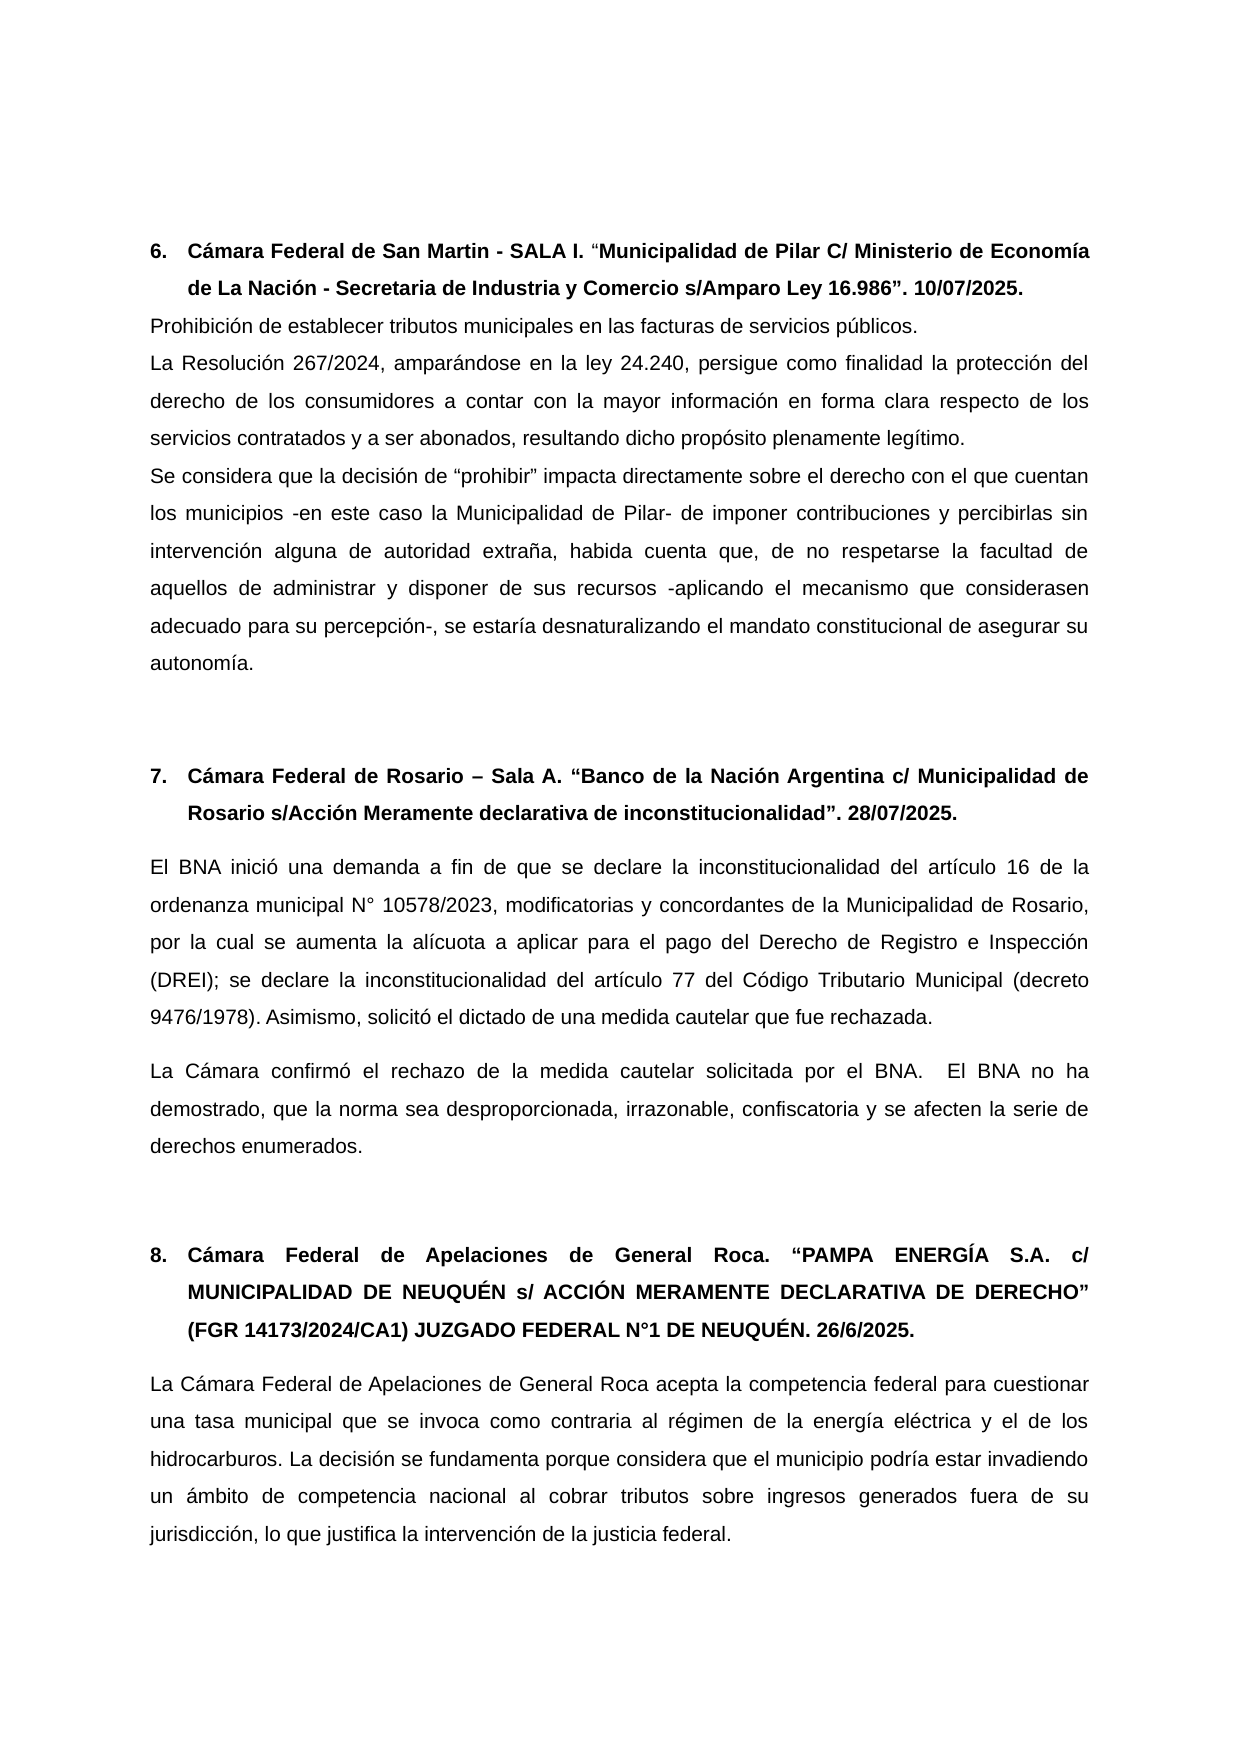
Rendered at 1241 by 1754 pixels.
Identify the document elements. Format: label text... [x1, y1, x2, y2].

text La Cámara confirmó el rechazo de la medida cautelar solicitada por el BNA. El BNA no ha demostrado, que la norma sea desproporcionada, irrazonable, confiscatoria y se afecten la serie de derechos enumerados. [150, 1046, 1090, 1158]
list Cámara Federal de Apelaciones de General Roca. “PAMPA ENERGÍA S.A. c/ MUNICIPALIDAD DE NEUQUÉN s/ ACCIÓN MERAMENTE DECLARATIVA DE DERECHO” (FGR 14173/2024/CA1) JUZGADO FEDERAL N°1 DE NEUQUÉN. 26/6/2025. [150, 1229, 1090, 1342]
list Cámara Federal de San Martin - SALA I. “Municipalidad de Pilar C/ Ministerio de Economía de La Nación - Secretaria de Industria y Comercio s/Amparo Ley 16.986”. 10/07/2025. [150, 225, 1090, 300]
text La Cámara Federal de Apelaciones de General Roca acepta la competencia federal para cuestionar una tasa municipal que se invoca como contraria al régimen de la energía eléctrica y el de los hidrocarburos. La decisión se fundamenta porque considera que el municipio podría estar invadiendo un ámbito de competencia nacional al cobrar tributos sobre ingresos generados fuera de su jurisdicción, lo que justifica la intervención de la justicia federal. [150, 1358, 1090, 1546]
list La Resolución 267/2024, amparándose en la ley 24.240, persigue como finalidad la protección del derecho de los consumidores a contar con la mayor información en forma clara respecto de los servicios contratados y a ser abonados, resultando dicho propósito plenamente legítimo. [150, 337, 1090, 450]
list Cámara Federal de Rosario – Sala A. “Banco de la Nación Argentina c/ Municipalidad de Rosario s/Acción Meramente declarativa de inconstitucionalidad”. 28/07/2025. [150, 750, 1090, 825]
text El BNA inició una demanda a fin de que se declare la inconstitucionalidad del artículo 16 de la ordenanza municipal N° 10578/2023, modificatorias y concordantes de la Municipalidad de Rosario, por la cual se aumenta la alícuota a aplicar para el pago del Derecho de Registro e Inspección (DREI); se declare la inconstitucionalidad del artículo 77 del Código Tributario Municipal (decreto 9476/1978). Asimismo, solicitó el dictado de una medida cautelar que fue rechazada. [150, 842, 1090, 1029]
list Se considera que la decisión de “prohibir” impacta directamente sobre el derecho con el que cuentan los municipios -en este caso la Municipalidad de Pilar- de imponer contribuciones y percibirlas sin intervención alguna de autoridad extraña, habida cuenta que, de no respetarse la facultad de aquellos de administrar y disponer de sus recursos -aplicando el mecanismo que considerasen adecuado para su percepción-, se estaría desnaturalizando el mandato constitucional de asegurar su autonomía. [150, 450, 1090, 675]
list Prohibición de establecer tributos municipales en las facturas de servicios públicos. [150, 300, 1090, 337]
